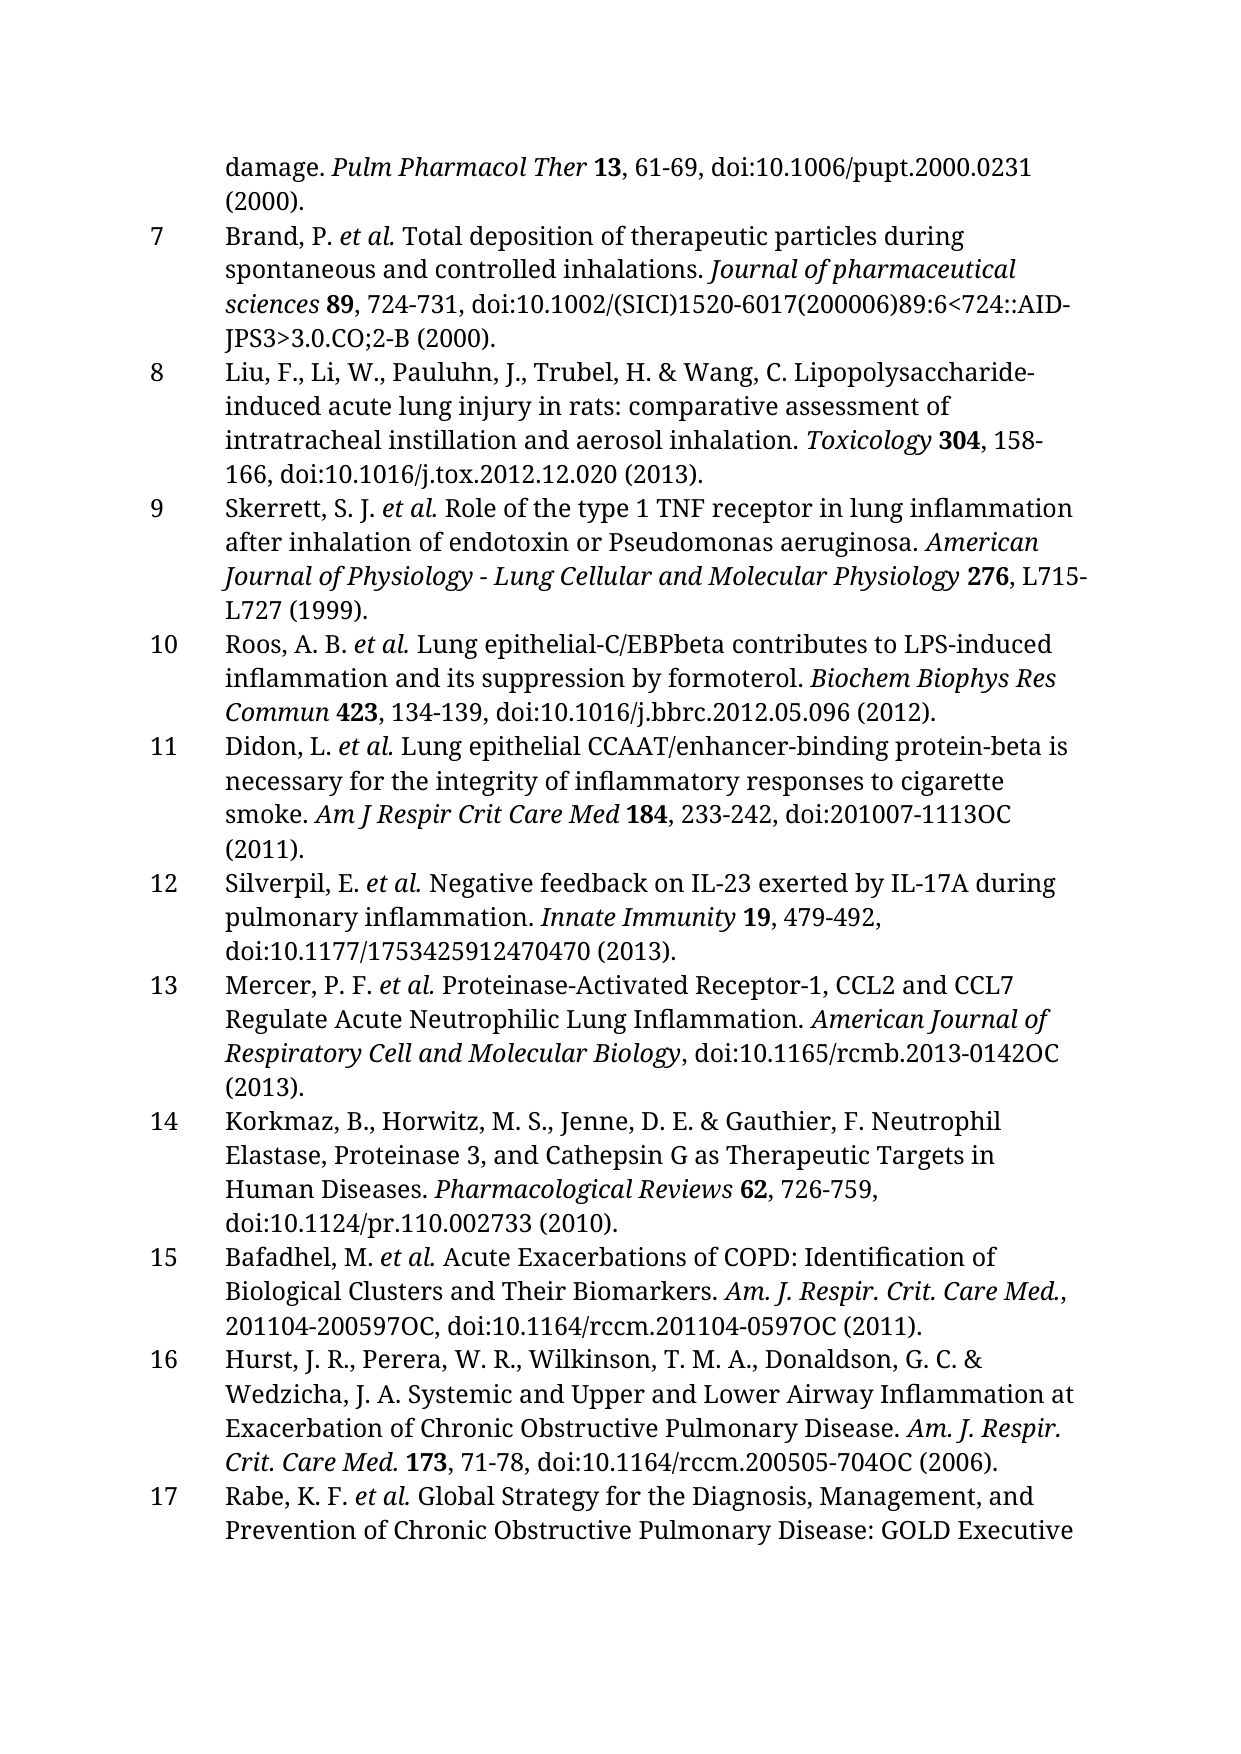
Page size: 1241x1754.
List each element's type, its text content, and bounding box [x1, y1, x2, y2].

text 13 Mercer, P. F. et al. Proteinase-Activated Receptor-1, CCL2 and CCL7 Regulate Acute Neutrophilic Lung Inflammation. American Journal of Respiratory Cell and Molecular Biology, doi:10.1165/rcmb.2013-0142OC (2013). [150, 967, 1090, 1104]
text 12 Silverpil, E. et al. Negative feedback on IL-23 exerted by IL-17A during pulmonary inflammation. Innate Immunity 19, 479-492, doi:10.1177/1753425912470470 (2013). [150, 865, 1090, 967]
text 11 Didon, L. et al. Lung epithelial CCAAT/enhancer-binding protein-beta is necessary for the integrity of inflammatory responses to cigarette smoke. Am J Respir Crit Care Med 184, 233-242, doi:201007-1113OC (2011). [150, 729, 1090, 865]
text 14 Korkmaz, B., Horwitz, M. S., Jenne, D. E. & Gauthier, F. Neutrophil Elastase, Proteinase 3, and Cathepsin G as Therapeutic Targets in Human Diseases. Pharmacological Reviews 62, 726-759, doi:10.1124/pr.110.002733 (2010). [150, 1104, 1090, 1240]
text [150, 150, 1090, 218]
text 16 Hurst, J. R., Perera, W. R., Wilkinson, T. M. A., Donaldson, G. C. & Wedzicha, J. A. Systemic and Upper and Lower Airway Inflammation at Exacerbation of Chronic Obstructive Pulmonary Disease. Am. J. Respir. Crit. Care Med. 173, 71-78, doi:10.1164/rccm.200505-704OC (2006). [150, 1342, 1090, 1478]
text 9 Skerrett, S. J. et al. Role of the type 1 TNF receptor in lung inflammation after inhalation of endotoxin or Pseudomonas aeruginosa. American Journal of Physiology - Lung Cellular and Molecular Physiology 276, L715-L727 (1999). [150, 491, 1090, 627]
text 8 Liu, F., Li, W., Pauluhn, J., Trubel, H. & Wang, C. Lipopolysaccharide-induced acute lung injury in rats: comparative assessment of intratracheal instillation and aerosol inhalation. Toxicology 304, 158-166, doi:10.1016/j.tox.2012.12.020 (2013). [150, 354, 1090, 491]
text 7 Brand, P. et al. Total deposition of therapeutic particles during spontaneous and controlled inhalations. Journal of pharmaceutical sciences 89, 724-731, doi:10.1002/(SICI)1520-6017(200006)89:6<724::AID-JPS3>3.0.CO;2-B (2000). [150, 218, 1090, 354]
text 15 Bafadhel, M. et al. Acute Exacerbations of COPD: Identification of Biological Clusters and Their Biomarkers. Am. J. Respir. Crit. Care Med., 201104-200597OC, doi:10.1164/rccm.201104-0597OC (2011). [150, 1240, 1090, 1342]
text 10 Roos, A. B. et al. Lung epithelial-C/EBPbeta contributes to LPS-induced inflammation and its suppression by formoterol. Biochem Biophys Res Commun 423, 134-139, doi:10.1016/j.bbrc.2012.05.096 (2012). [150, 627, 1090, 729]
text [150, 1478, 1090, 1547]
